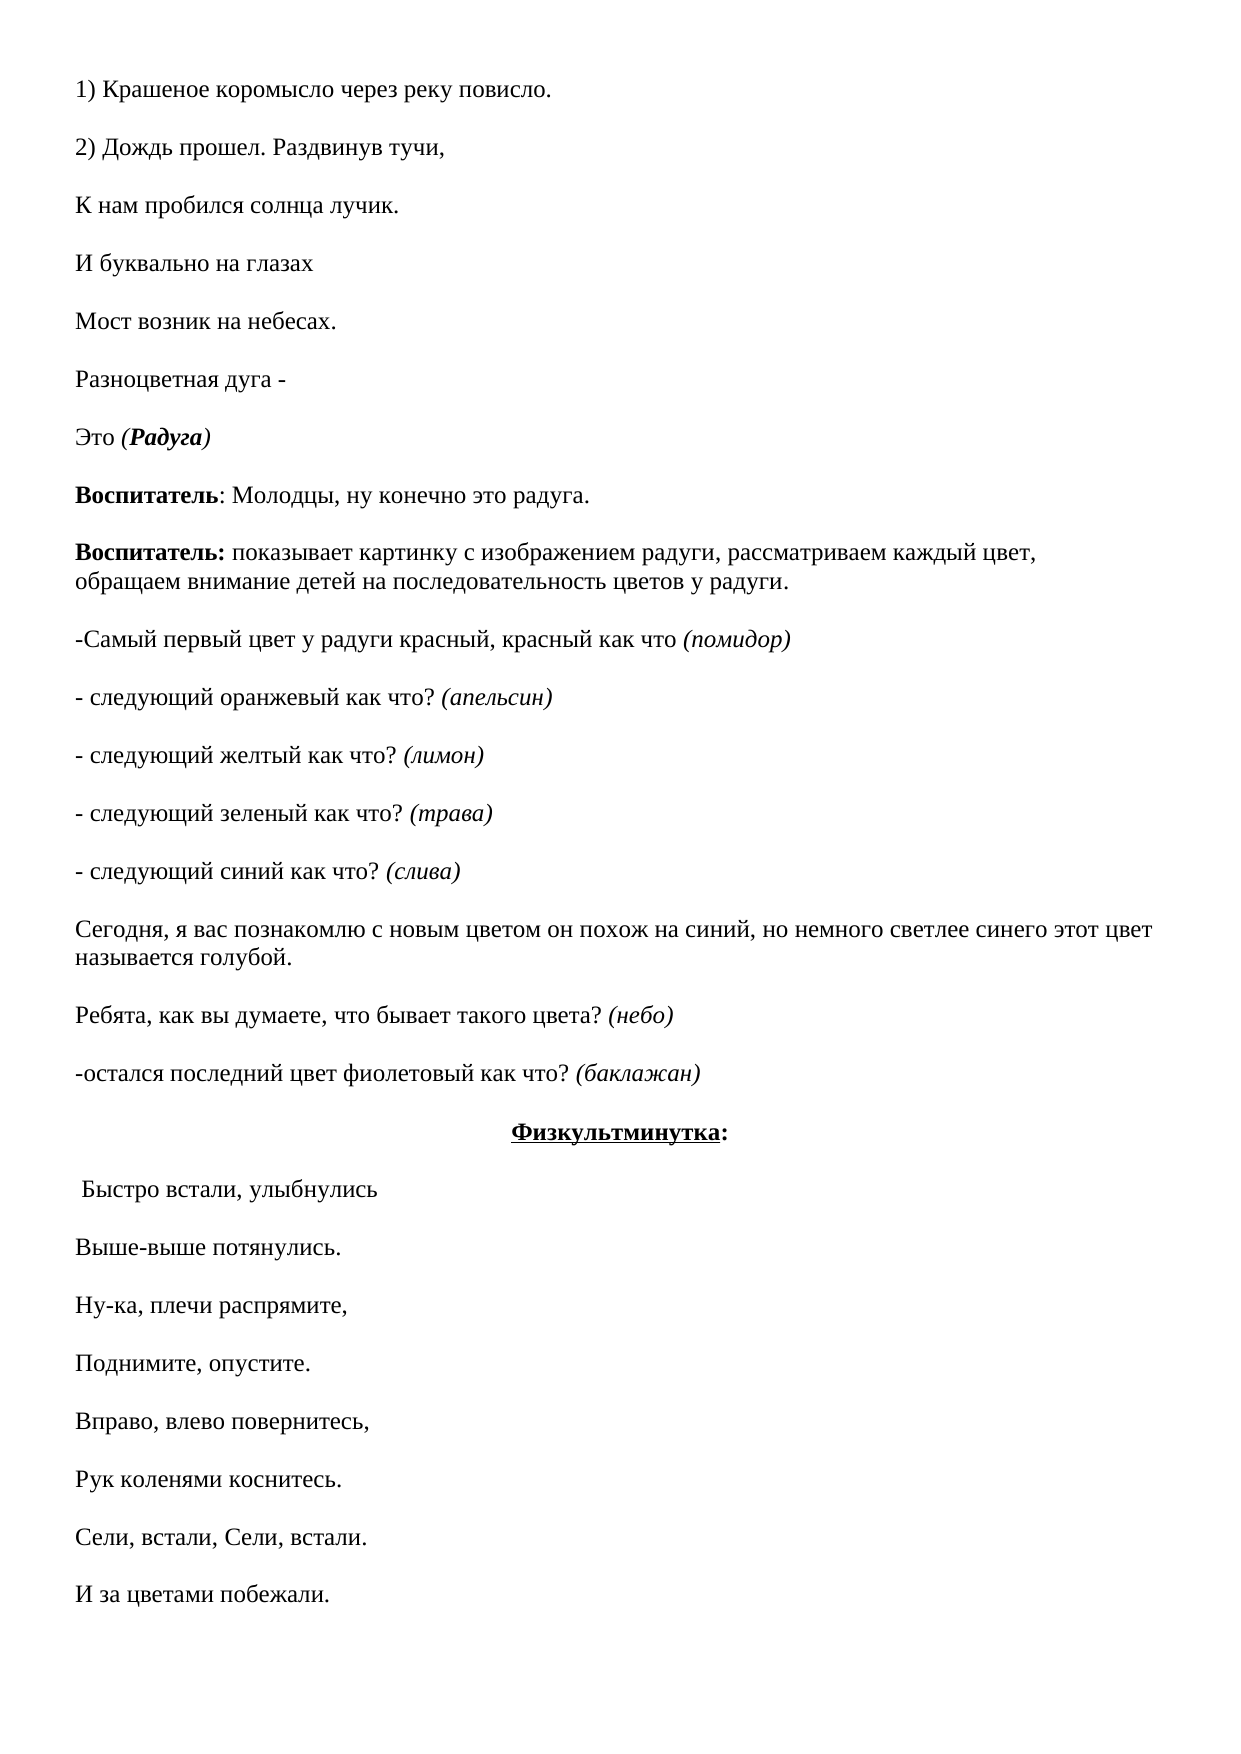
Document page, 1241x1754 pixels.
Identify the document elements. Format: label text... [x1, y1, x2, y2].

text Физкультминутка: [511, 1117, 1159, 1145]
text Воспитатель: показывает картинку с изображением радуги, рассматриваем каждый цвет, обращаем внимание детей на последовательность цветов у радуги. [75, 537, 1108, 595]
text Ну-ка, плечи распрямите, [75, 1290, 1159, 1319]
text - следующий синий как что? (слива) [75, 856, 1159, 884]
text 1) Крашеное коромысло через реку повисло. [75, 74, 1159, 103]
text Разноцветная дуга - [75, 364, 1159, 392]
text Рук коленями коснитесь. [75, 1464, 1159, 1492]
text -Самый первый цвет у радуги красный, красный как что (помидор) [75, 624, 1159, 653]
text Воспитатель: Молодцы, ну конечно это радуга. [75, 480, 1159, 508]
text - следующий оранжевый как что? (апельсин) [75, 682, 1159, 711]
text 2) Дождь прошел. Раздвинув тучи, [75, 132, 1159, 161]
text Сели, встали, Сели, встали. [75, 1522, 1159, 1551]
text -остался последний цвет фиолетовый как что? (баклажан) [75, 1058, 1159, 1087]
text К нам пробился солнца лучик. [75, 190, 1159, 219]
text Выше-выше потянулись. [75, 1232, 1159, 1261]
text Вправо, влево повернитесь, [75, 1406, 1159, 1434]
text Сегодня, я вас познакомлю с новым цветом он похож на синий, но немного светлее синего этот цвет называется голубой. [75, 914, 1163, 971]
text И буквально на глазах [75, 248, 1159, 277]
text Быстро встали, улыбнулись [81, 1174, 1159, 1203]
text Это (Радуга) [75, 422, 1159, 450]
text И за цветами побежали. [75, 1579, 1159, 1608]
text - следующий зеленый как что? (трава) [75, 798, 1159, 827]
text Поднимите, опустите. [75, 1348, 1159, 1377]
text Мост возник на небесах. [75, 306, 1159, 335]
text - следующий желтый как что? (лимон) [75, 740, 1159, 769]
text Ребята, как вы думаете, что бывает такого цвета? (небо) [75, 1000, 1159, 1029]
